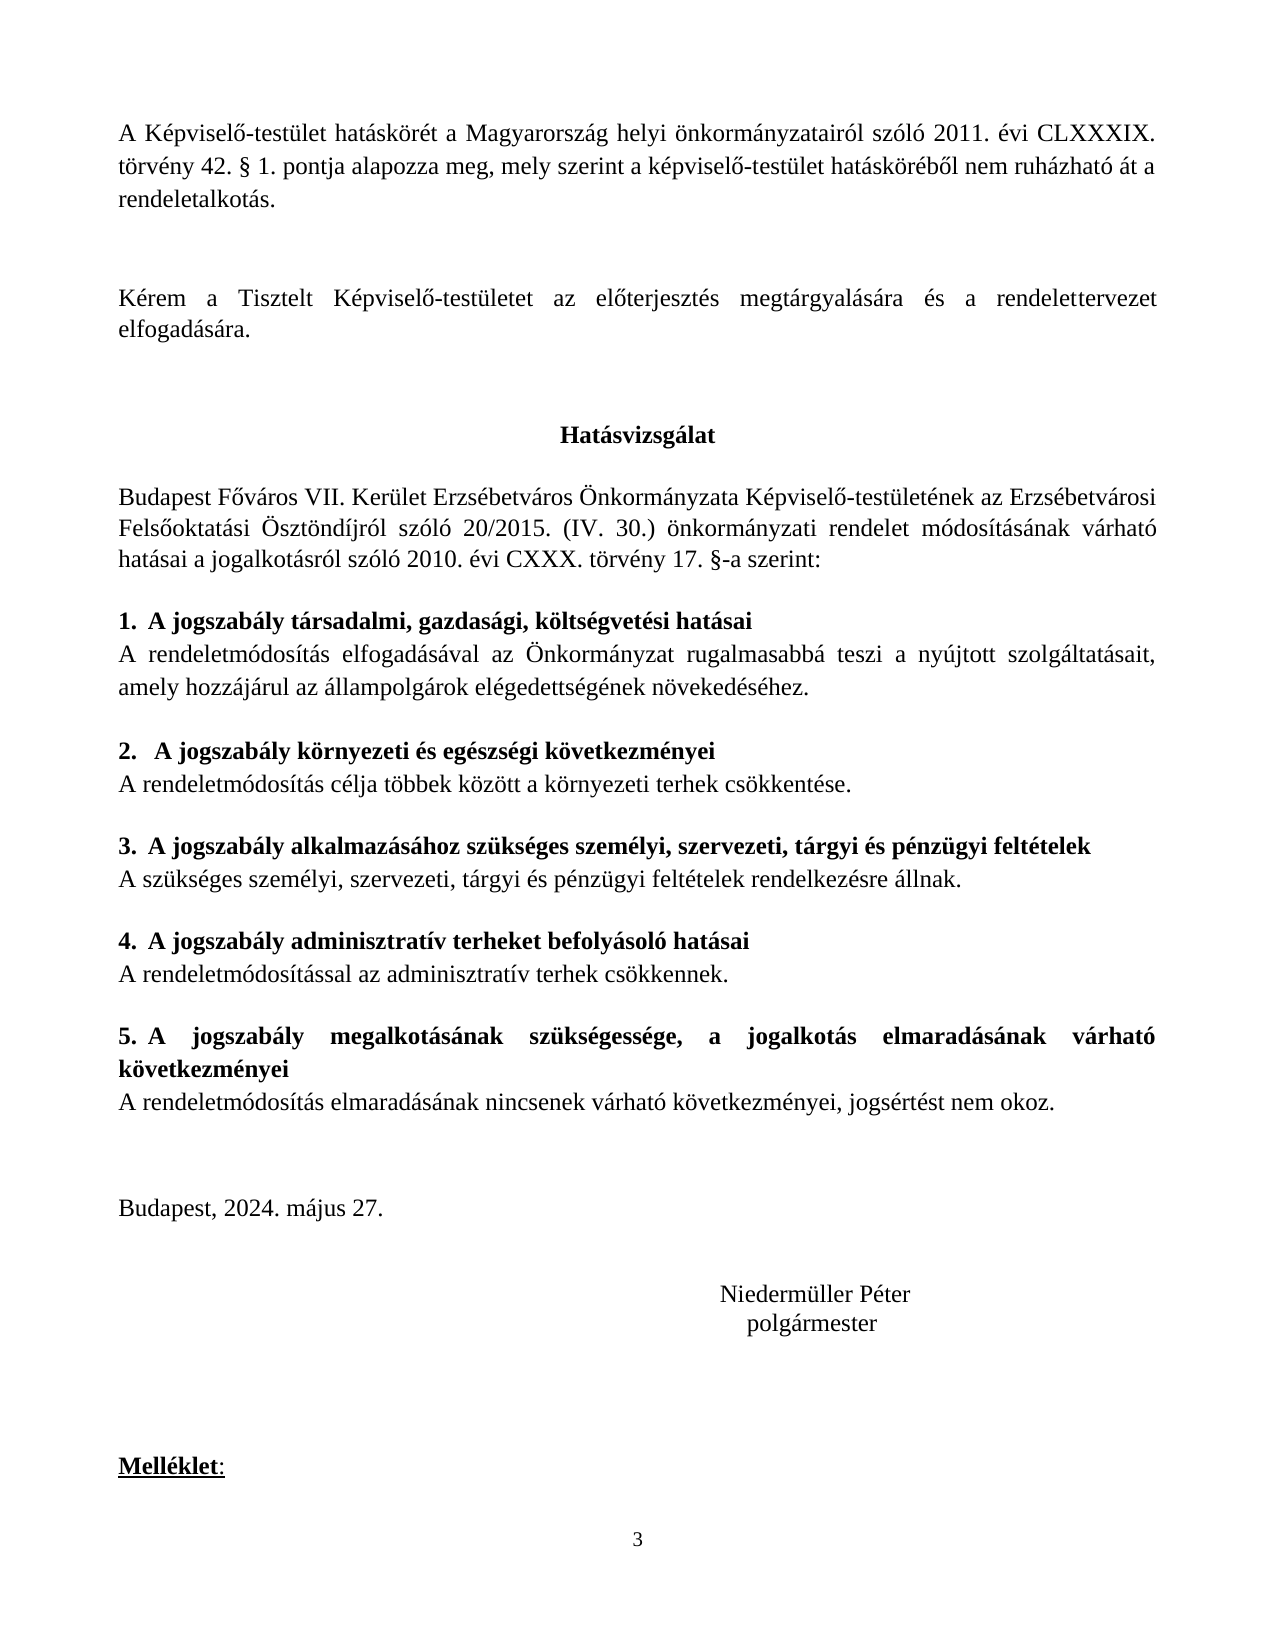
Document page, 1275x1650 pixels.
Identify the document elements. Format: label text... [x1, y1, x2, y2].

text Budapest, . . [118, 1193, 1157, 1221]
list A jogszabály adminisztratív terheket befolyásoló hatásai [118, 926, 1157, 955]
text Budapest Főváros VII. Kerület Erzsébetváros Önkormányzata Képviselő-testületének az Erzsébetvárosi Felsőoktatási Ösztöndíjról szóló 20/2015. (IV. 30.) önkormányzati rendelet módosításának várható hatásai a jogalkotásról szóló 2010. évi CXXX. törvény 17. §-a szerint: [118, 482, 1157, 573]
list A jogszabály társadalmi, gazdasági, költségvetési hatásai [118, 606, 1157, 635]
text A rendeletmódosítás elfogadásával az Önkormányzat rugalmasabbá teszi a nyújtott szolgáltatásait, amely hozzájárul az állampolgárok elégedettségének növekedéséhez. [118, 639, 1157, 701]
text A rendeletmódosítással az adminisztratív terhek csökkennek. [118, 959, 1157, 988]
text Melléklet: [118, 1451, 1157, 1480]
text A rendeletmódosítás célja többek között a környezeti terhek csökkentése. [118, 769, 1157, 798]
text A rendeletmódosítás elmaradásának nincsenek várható következményei, jogsértést nem okoz. [118, 1087, 1157, 1116]
list A jogszabály megalkotásának szükségessége, a jogalkotás elmaradásának várható következményei [118, 1021, 1157, 1083]
text Hatásvizsgálat [118, 420, 1157, 448]
list A jogszabály környezeti és egészségi következményei [118, 736, 1157, 765]
text A Képviselő-testület hatáskörét a Magyarország helyi önkormányzatairól szóló 2011. évi CLXXXIX. törvény 42. § 1. pontja alapozza meg, mely szerint a képviselő-testület hatásköréből nem ruházható át a rendeletalkotás. [118, 118, 1157, 213]
list A jogszabály alkalmazásához szükséges személyi, szervezeti, tárgyi és pénzügyi feltételek [118, 831, 1157, 860]
text A szükséges személyi, szervezeti, tárgyi és pénzügyi feltételek rendelkezésre állnak. [118, 864, 1157, 893]
text Kérem a Tisztelt Képviselő-testületet az előterjesztés megtárgyalására és a rendelettervezet elfogadására. [118, 283, 1157, 343]
